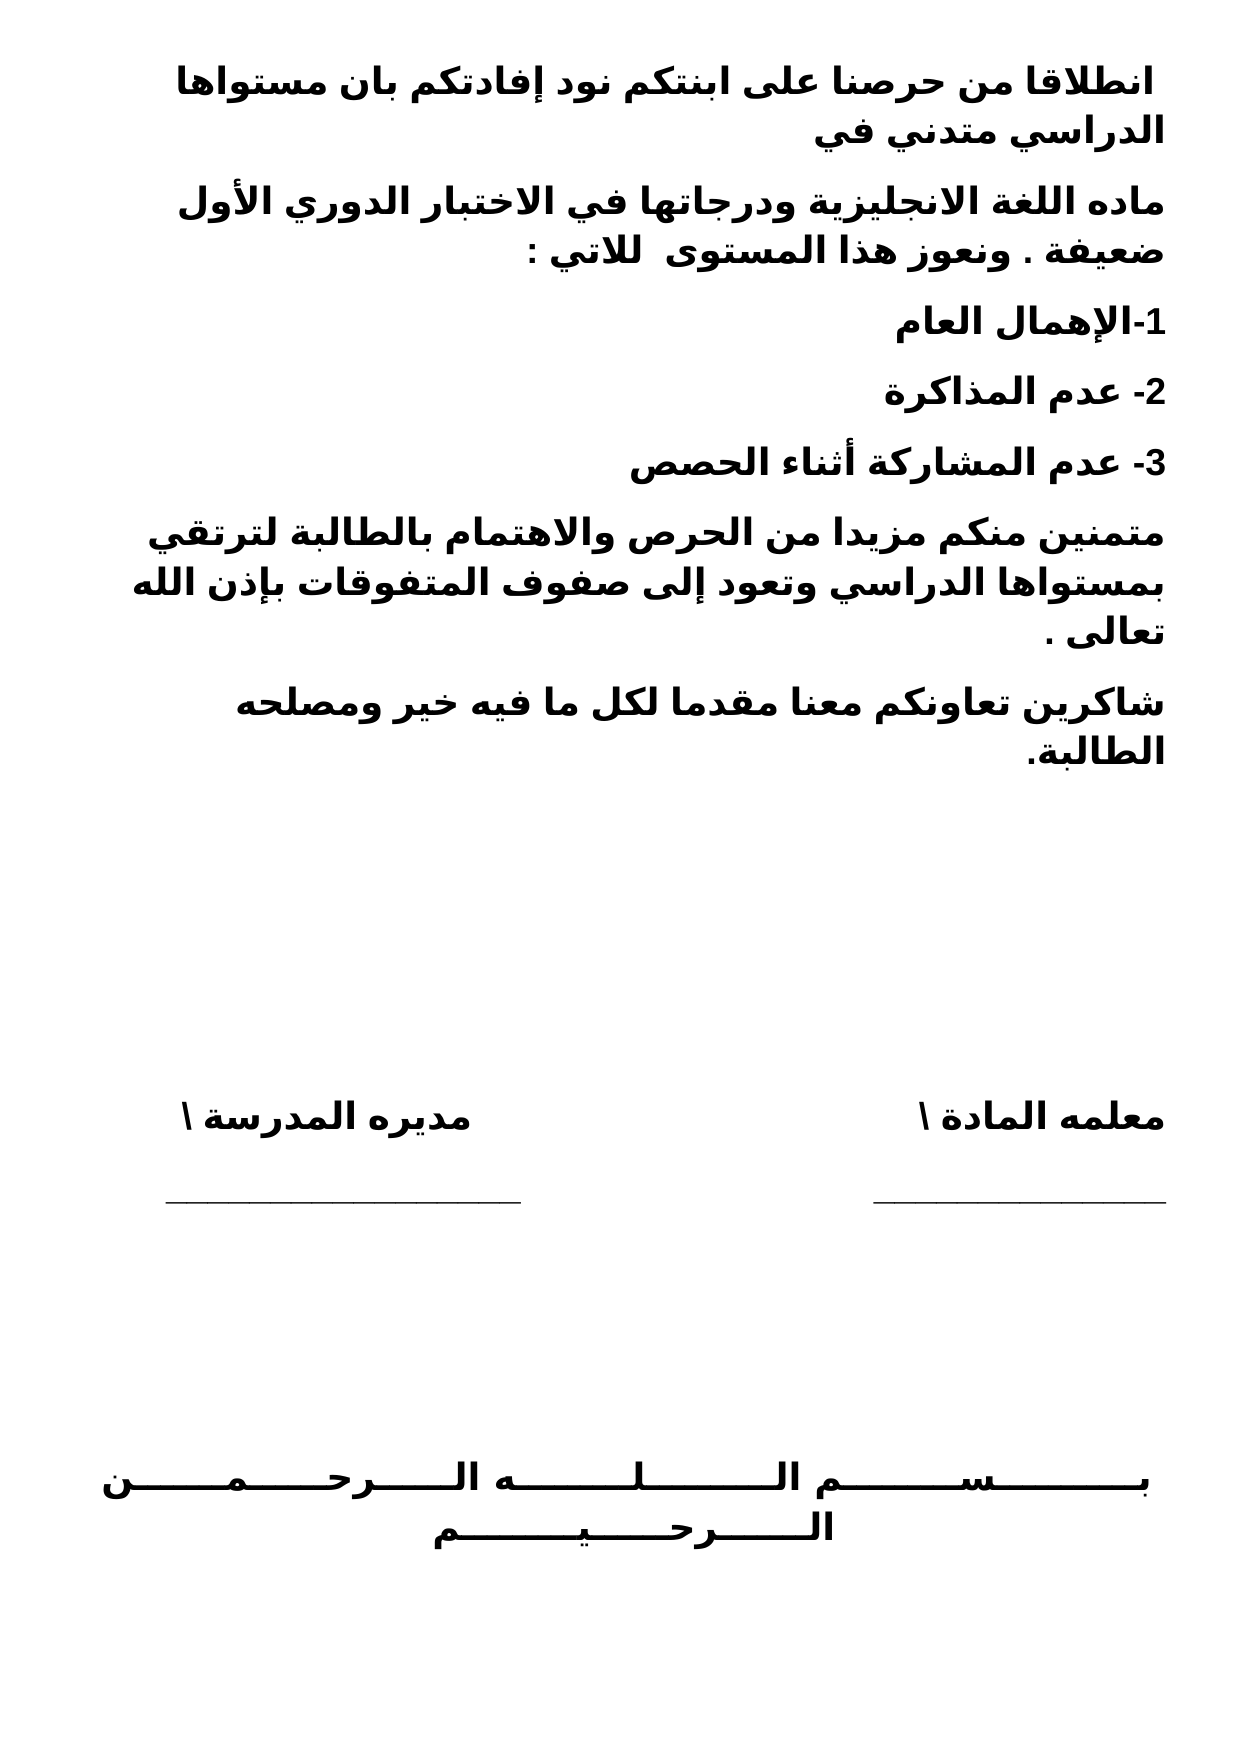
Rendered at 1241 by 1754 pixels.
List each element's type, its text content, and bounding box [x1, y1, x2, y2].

text 1-الإهمال العام [88, 299, 1166, 342]
text معلمه المادة \ مديره المدرسة \ [88, 1094, 1166, 1137]
text بـــــــــــســـــــــم الــــــــــلـــــــــه الــــــرحــــــمـــــــن الـــــــرحــــــيـــــــــم [88, 1456, 1166, 1549]
text ماده اللغة الانجليزية ودرجاتها في الاختبار الدوري الأول ضعيفة . ونعوز هذا المستوى للاتي : [88, 179, 1166, 272]
text 2- عدم المذاكرة [88, 369, 1166, 413]
text متمنين منكم مزيدا من الحرص والاهتمام بالطالبة لترتقي بمستواها الدراسي وتعود إلى صفوف المتفوقات بإذن الله تعالى . [88, 510, 1166, 653]
text ______________ _________________ [88, 1164, 1166, 1208]
text 3- عدم المشاركة أثناء الحصص [88, 440, 1166, 483]
text انطلاقا من حرصنا على ابنتكم نود إفادتكم بان مستواها الدراسي متدني في [88, 59, 1166, 152]
text شاكرين تعاونكم معنا مقدما لكل ما فيه خير ومصلحه الطالبة. [88, 680, 1166, 773]
